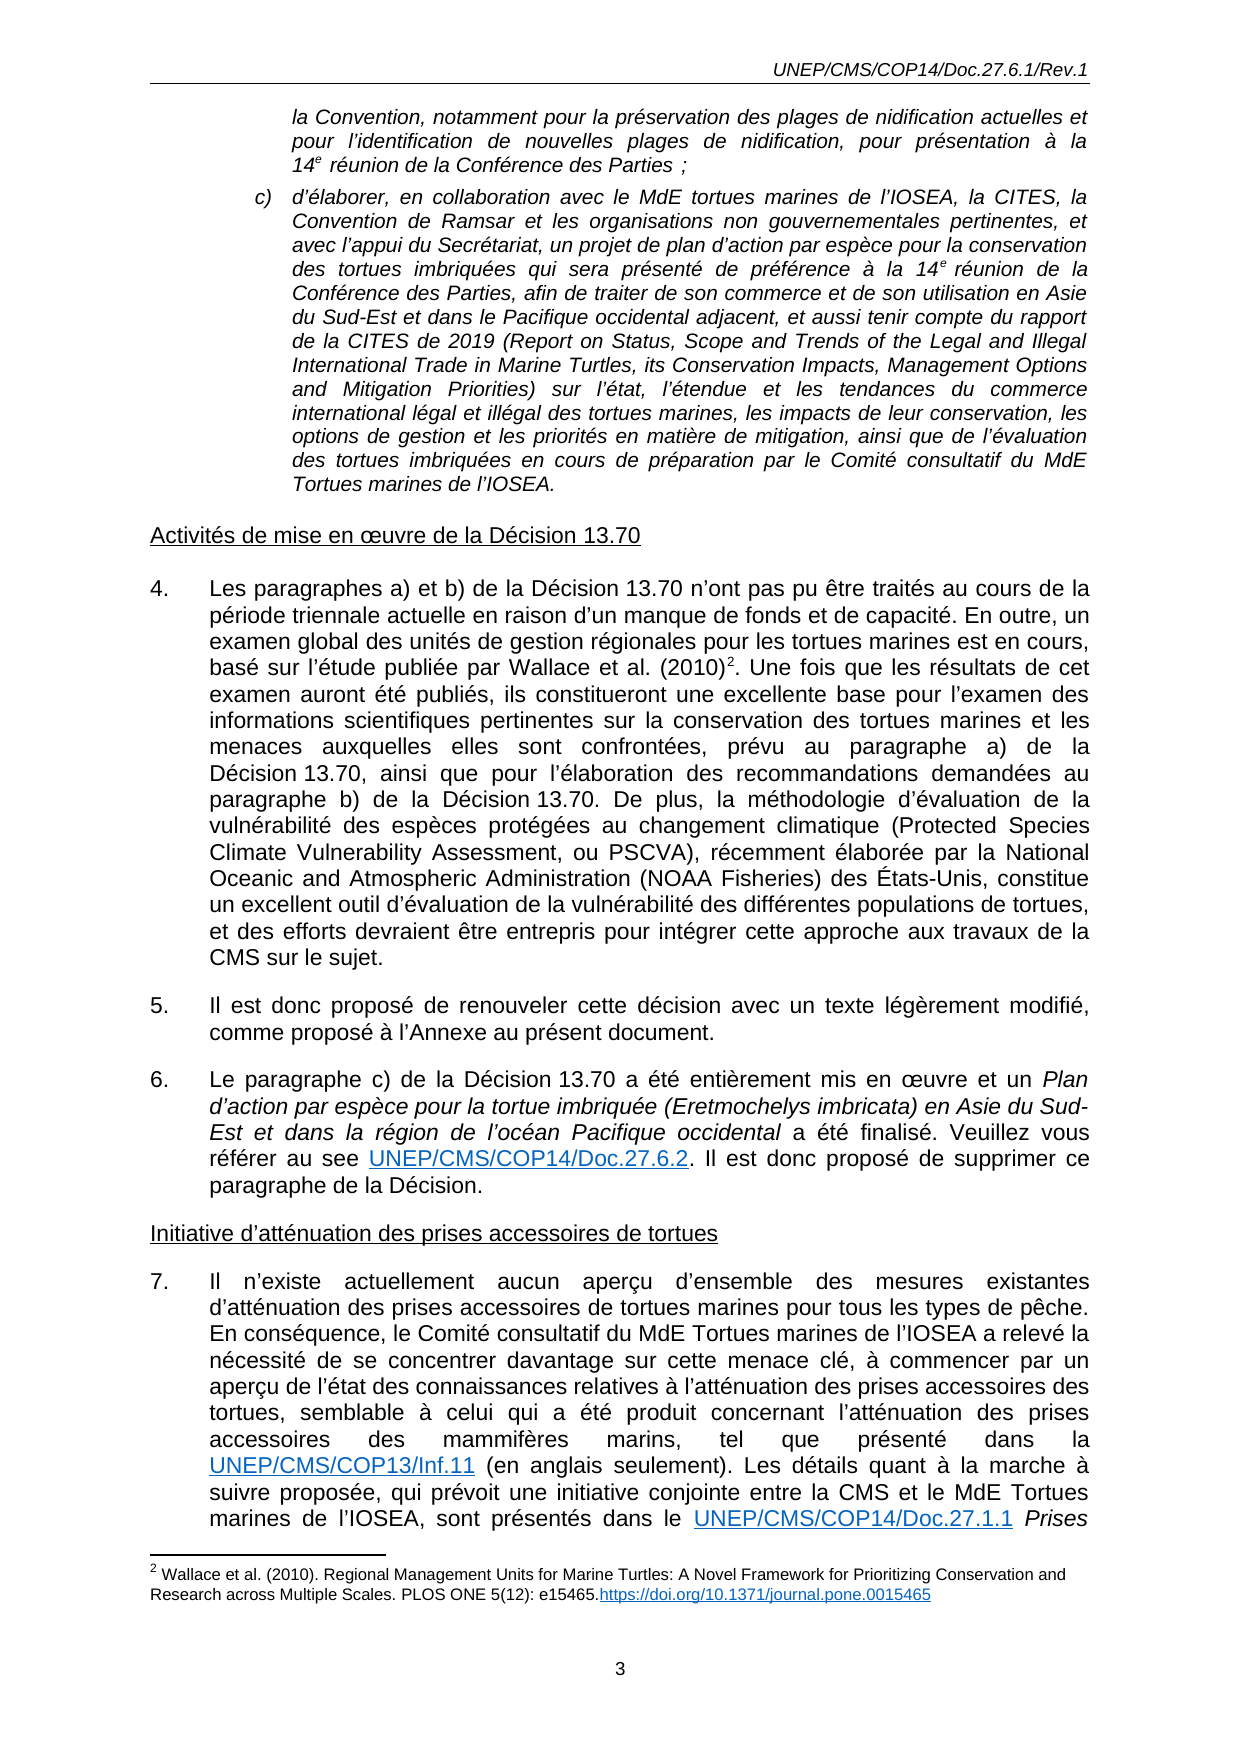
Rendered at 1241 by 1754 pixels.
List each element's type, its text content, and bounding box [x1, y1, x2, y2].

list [254, 104, 1090, 176]
list d’élaborer, en collaboration avec le MdE tortues marines de l’IOSEA, la CITES, la Convention de Ramsar et les organisations non gouvernementales pertinentes, et avec l’appui du Secrétariat, un projet de plan d’action par espèce pour la conservation des tortues imbriquées qui sera présenté de préférence à la 14e réunion de la Conférence des Parties, afin de traiter de son commerce et de son utilisation en Asie du Sud-Est et dans le Pacifique occidental adjacent, et aussi tenir compte du rapport de la CITES de 2019 (Report on Status, Scope and Trends of the Legal and Illegal International Trade in Marine Turtles, its Conservation Impacts, Management Options and Mitigation Priorities) sur l’état, l’étendue et les tendances du commerce international légal et illégal des tortues marines, les impacts de leur conservation, les options de gestion et les priorités en matière de mitigation, ainsi que de l’évaluation des tortues imbriquées en cours de préparation par le Comité consultatif du MdE Tortues marines de l’IOSEA. [254, 185, 1090, 496]
text Initiative d’atténuation des prises accessoires de tortues [150, 1220, 1090, 1246]
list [150, 1268, 1090, 1531]
list Le paragraphe c) de la Décision 13.70 a été entièrement mis en œuvre et un Plan d’action par espèce pour la tortue imbriquée (Eretmochelys imbricata) en Asie du Sud-Est et dans la région de l’océan Pacifique occidental a été finalisé. Veuillez vous référer au see UNEP/CMS/COP14/Doc.27.6.2. Il est donc proposé de supprimer ce paragraphe de la Décision. [150, 1066, 1090, 1198]
list Les paragraphes a) et b) de la Décision 13.70 n’ont pas pu être traités au cours de la période triennale actuelle en raison d’un manque de fonds et de capacité. En outre, un examen global des unités de gestion régionales pour les tortues marines est en cours, basé sur l’étude publiée par Wallace et al. (2010). Une fois que les résultats de cet examen auront été publiés, ils constitueront une excellente base pour l’examen des informations scientifiques pertinentes sur la conservation des tortues marines et les menaces auxquelles elles sont confrontées, prévu au paragraphe a) de la Décision 13.70, ainsi que pour l’élaboration des recommandations demandées au paragraphe b) de la Décision 13.70. De plus, la méthodologie d’évaluation de la vulnérabilité des espèces protégées au changement climatique (Protected Species Climate Vulnerability Assessment, ou PSCVA), récemment élaborée par la National Oceanic and Atmospheric Administration (NOAA Fisheries) des États-Unis, constitue un excellent outil d’évaluation de la vulnérabilité des différentes populations de tortues, et des efforts devraient être entrepris pour intégrer cette approche aux travaux de la CMS sur le sujet. [150, 575, 1090, 971]
list Il est donc proposé de renouveler cette décision avec un texte légèrement modifié, comme proposé à l’Annexe au présent document. [150, 992, 1090, 1045]
text Activités de mise en œuvre de la Décision 13.70 [150, 522, 1090, 549]
